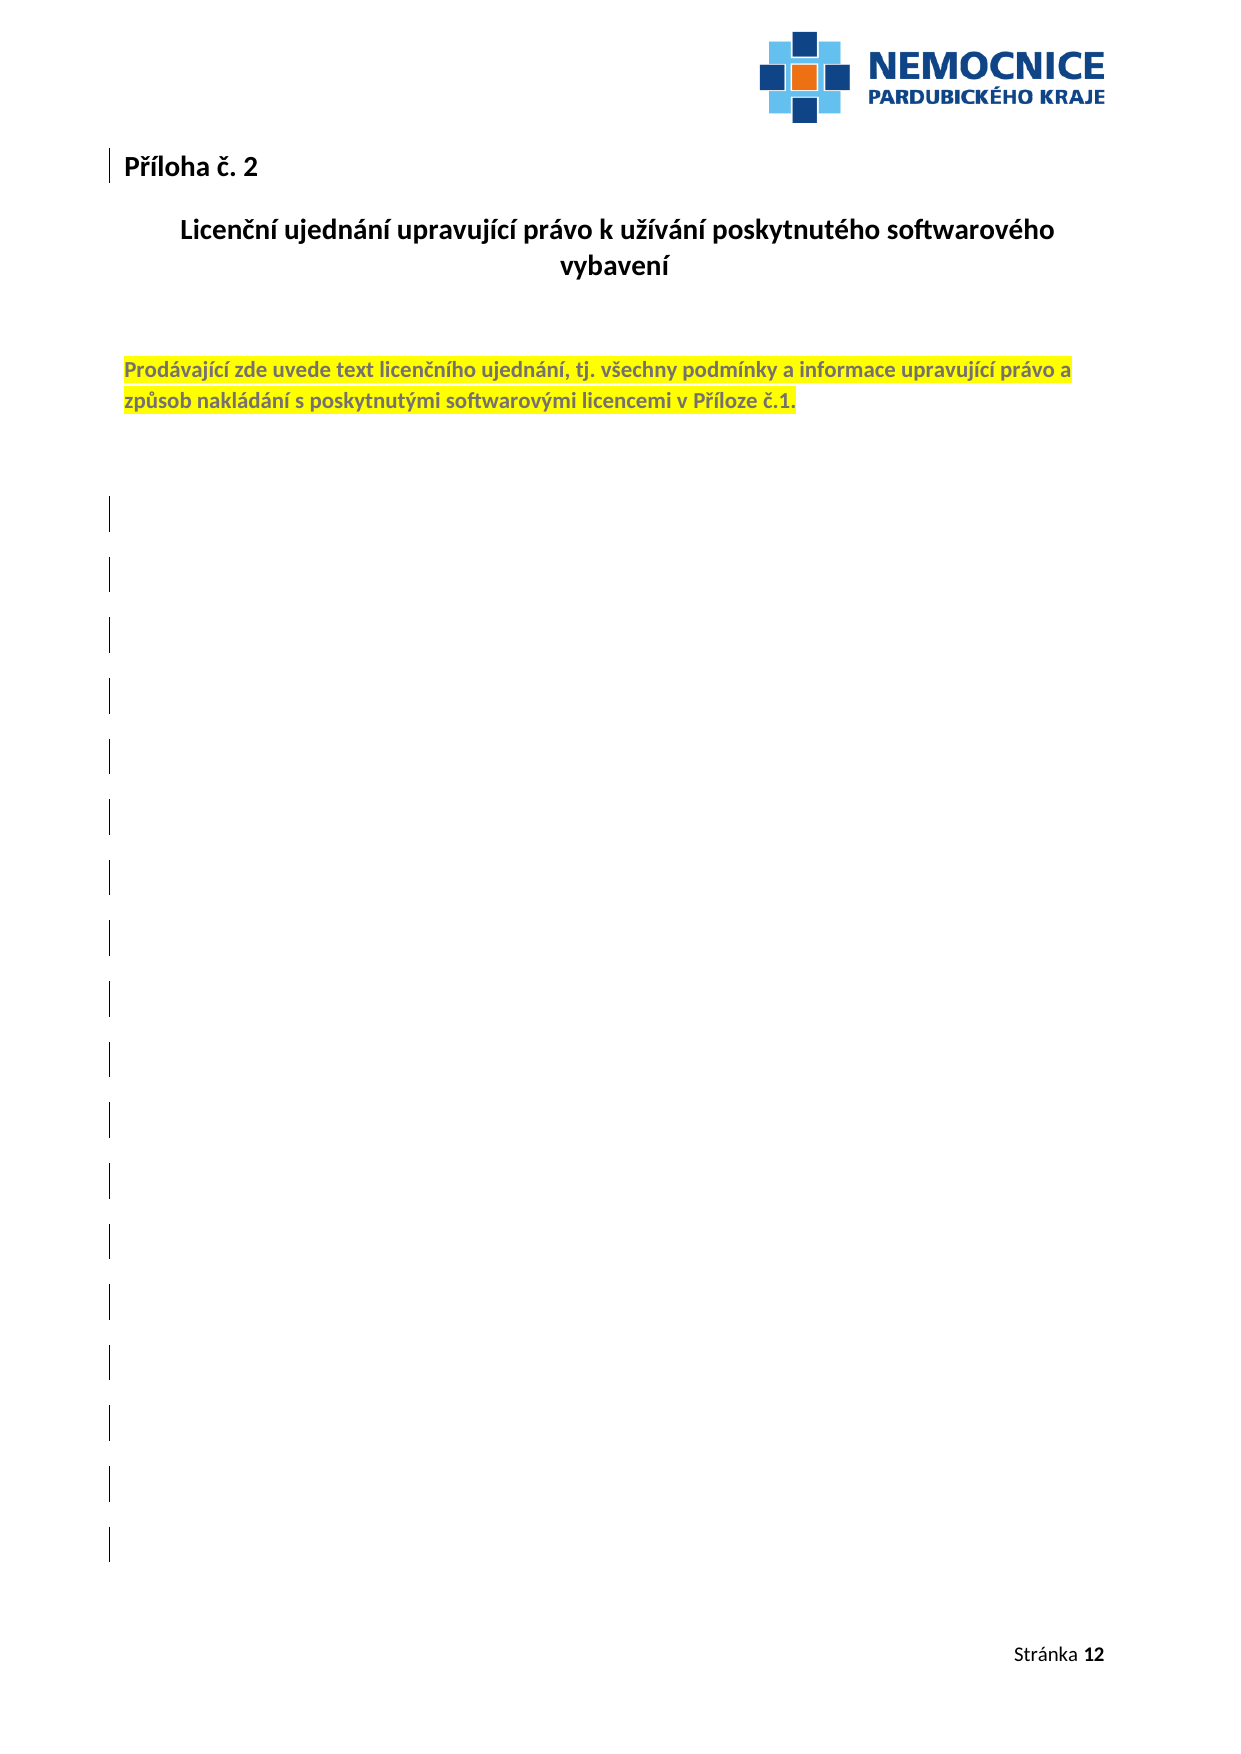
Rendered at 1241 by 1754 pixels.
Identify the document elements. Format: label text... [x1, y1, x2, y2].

subtitle Licenční ujednání upravující právo k užívání poskytnutého softwarového vybavení [124, 211, 1104, 282]
picture [758, 31, 1105, 124]
text Příloha č. 2 [124, 148, 1104, 183]
text Prodávající zde uvede text licenčního ujednání, tj. všechny podmínky a informace upravující právo a způsob nakládání s poskytnutými softwarovými licencemi v Příloze č.1. [124, 356, 1104, 414]
